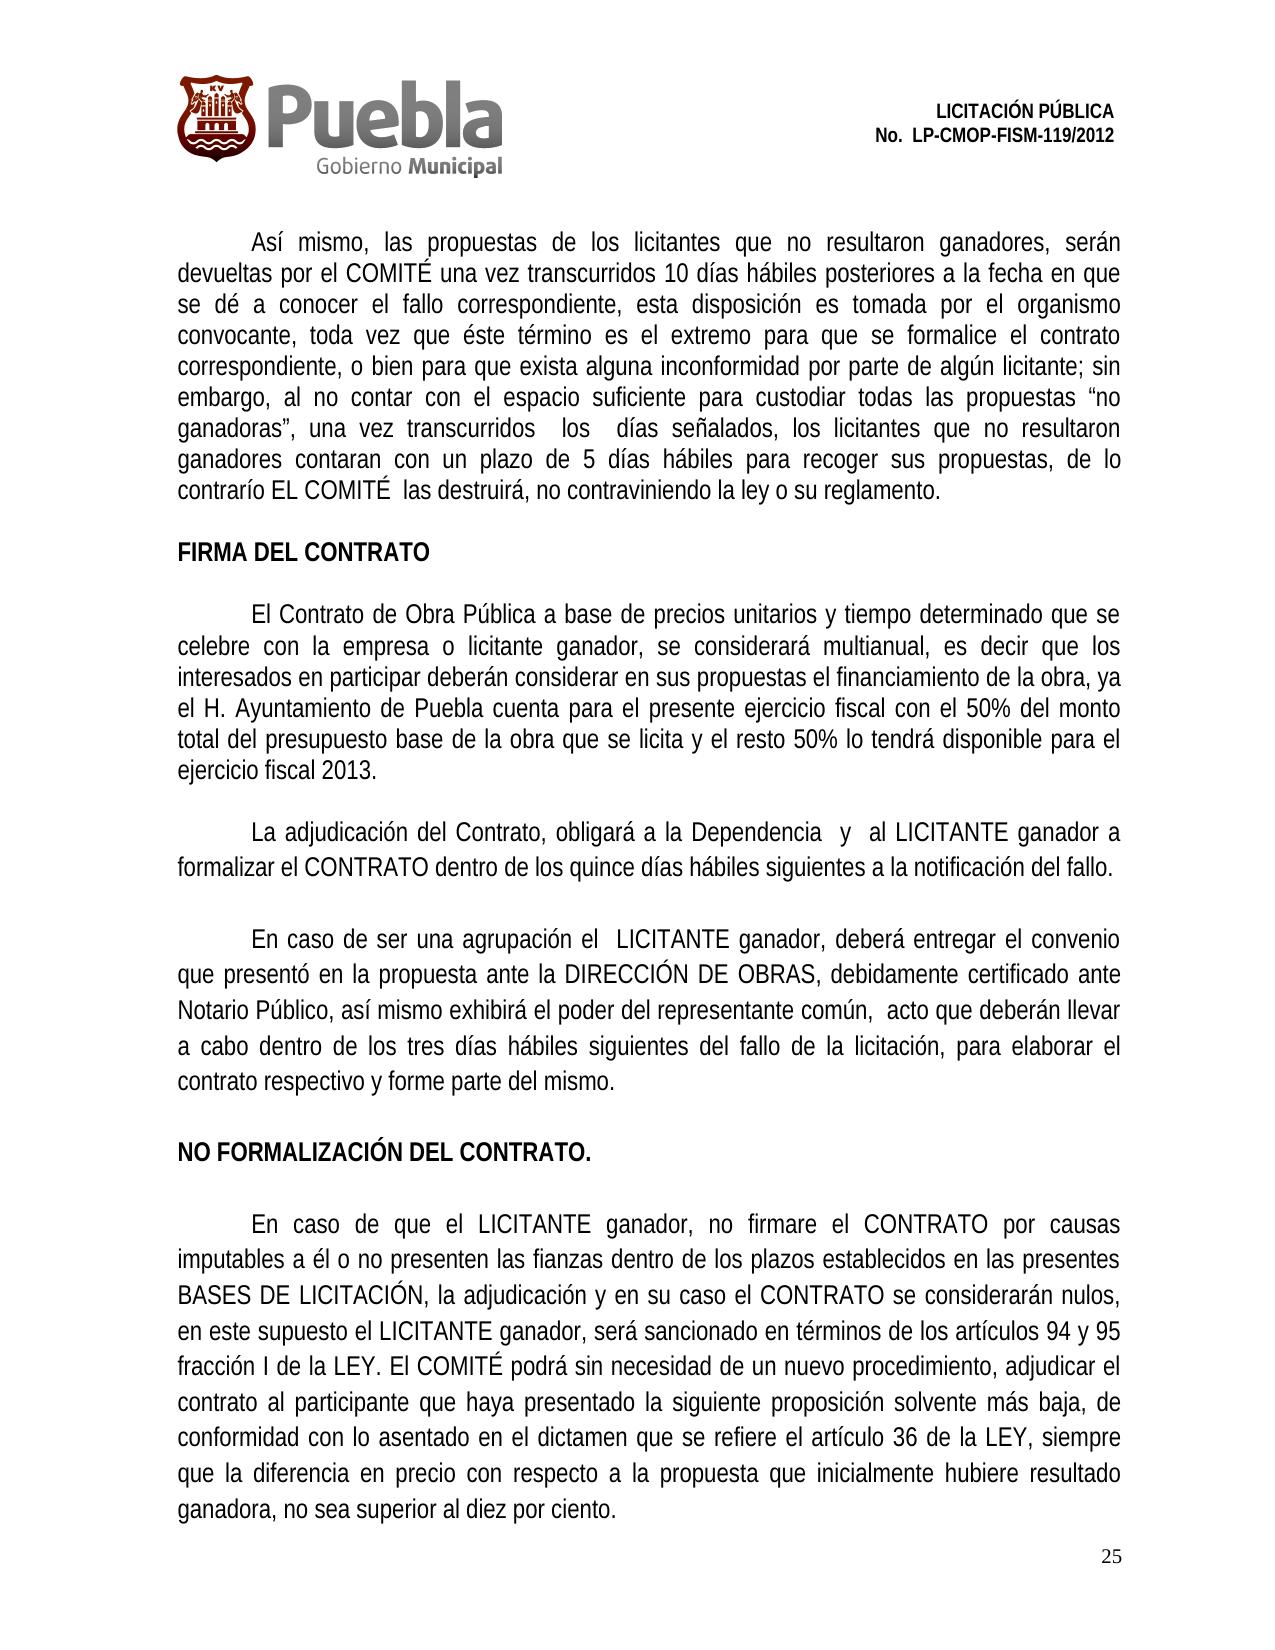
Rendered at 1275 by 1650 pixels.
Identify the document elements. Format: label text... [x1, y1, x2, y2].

text FIRMA DEL CONTRATO [177, 537, 1122, 568]
text En caso de ser una agrupación el LICITANTE ganador, deberá entregar el convenio que presentó en la propuesta ante la DIRECCIÓN DE OBRAS, debidamente certificado ante Notario Público, así mismo exhibirá el poder del representante común, acto que deberán llevar a cabo dentro de los tres días hábiles siguientes del fallo de la licitación, para elaborar el contrato respectivo y forme parte del mismo. [177, 923, 1122, 1096]
text Así mismo, las propuestas de los licitantes que no resultaron ganadores, serán devueltas por el COMITÉ una vez transcurridos 10 días hábiles posteriores a la fecha en que se dé a conocer el fallo correspondiente, esta disposición es tomada por el organismo convocante, toda vez que éste término es el extremo para que se formalice el contrato correspondiente, o bien para que exista alguna inconformidad por parte de algún licitante; sin embargo, al no contar con el espacio suficiente para custodiar todas las propuestas “no ganadoras”, una vez transcurridos los días señalados, los licitantes que no resultaron ganadores contaran con un plazo de 5 días hábiles para recoger sus propuestas, de lo contrarío EL COMITÉ las destruirá, no contraviniendo la ley o su reglamento. [177, 226, 1122, 506]
text La adjudicación del Contrato, obligará a la Dependencia y al LICITANTE ganador a formalizar el CONTRATO dentro de los quince días hábiles siguientes a la notificación del fallo. [177, 816, 1122, 883]
text El Contrato de Obra Pública a base de precios unitarios y tiempo determinado que se celebre con la empresa o licitante ganador, se considerará multianual, es decir que los interesados en participar deberán considerar en sus propuestas el financiamiento de la obra, ya el H. Ayuntamiento de Puebla cuenta para el presente ejercicio fiscal con el 50% del monto total del presupuesto base de la obra que se licita y el resto 50% lo tendrá disponible para el ejercicio fiscal 2013. [177, 599, 1122, 785]
picture [177, 75, 502, 178]
text NO FORMALIZACIÓN DEL CONTRATO. [177, 1137, 1122, 1168]
text En caso de que el LICITANTE ganador, no firmare el CONTRATO por causas imputables a él o no presenten las fianzas dentro de los plazos establecidos en las presentes BASES DE LICITACIÓN, la adjudicación y en su caso el CONTRATO se considerarán nulos, en este supuesto el LICITANTE ganador, será sancionado en términos de los artículos 94 y 95 fracción I de la LEY. El COMITÉ podrá sin necesidad de un nuevo procedimiento, adjudicar el contrato al participante que haya presentado la siguiente proposición solvente más baja, de conformidad con lo asentado en el dictamen que se refiere el artículo 36 de la LEY, siempre que la diferencia en precio con respecto a la propuesta que inicialmente hubiere resultado ganadora, no sea superior al diez por ciento. [177, 1208, 1122, 1524]
